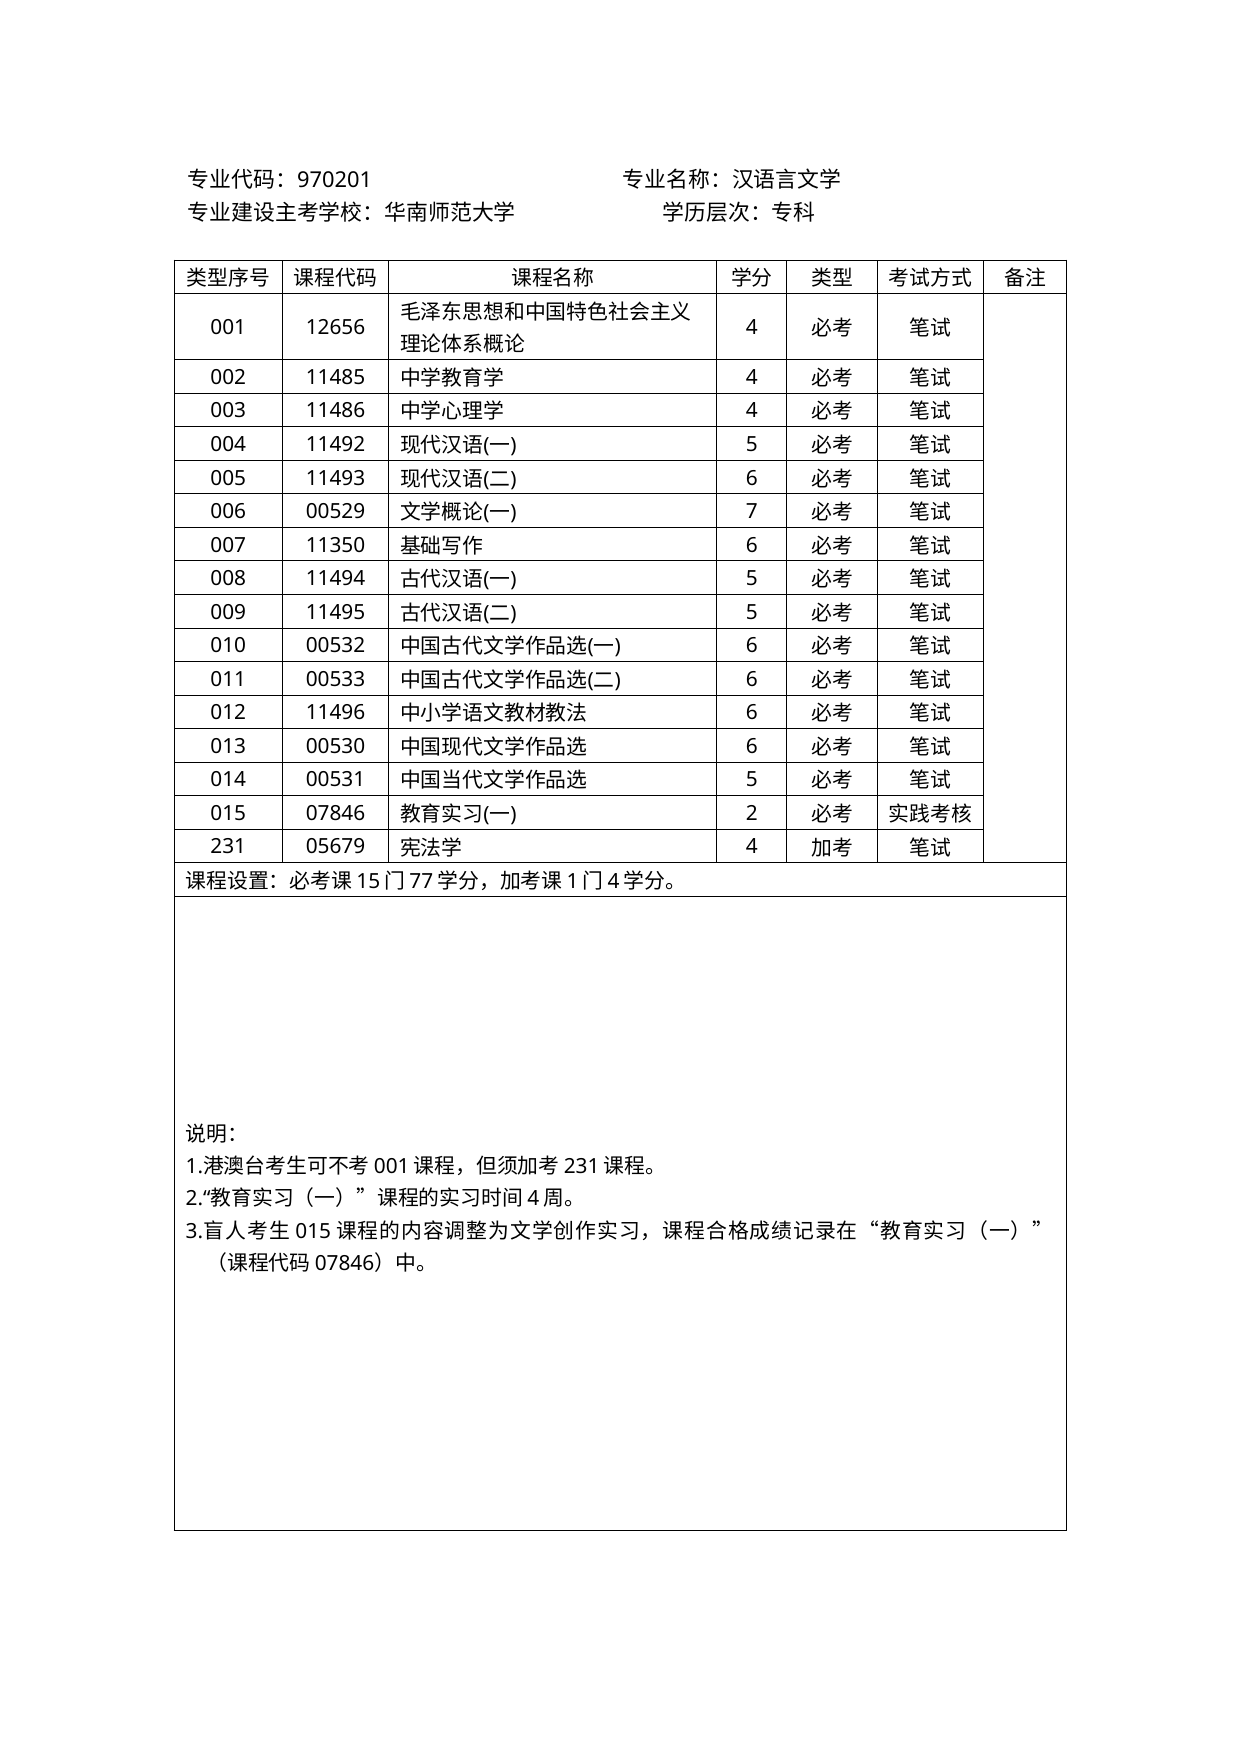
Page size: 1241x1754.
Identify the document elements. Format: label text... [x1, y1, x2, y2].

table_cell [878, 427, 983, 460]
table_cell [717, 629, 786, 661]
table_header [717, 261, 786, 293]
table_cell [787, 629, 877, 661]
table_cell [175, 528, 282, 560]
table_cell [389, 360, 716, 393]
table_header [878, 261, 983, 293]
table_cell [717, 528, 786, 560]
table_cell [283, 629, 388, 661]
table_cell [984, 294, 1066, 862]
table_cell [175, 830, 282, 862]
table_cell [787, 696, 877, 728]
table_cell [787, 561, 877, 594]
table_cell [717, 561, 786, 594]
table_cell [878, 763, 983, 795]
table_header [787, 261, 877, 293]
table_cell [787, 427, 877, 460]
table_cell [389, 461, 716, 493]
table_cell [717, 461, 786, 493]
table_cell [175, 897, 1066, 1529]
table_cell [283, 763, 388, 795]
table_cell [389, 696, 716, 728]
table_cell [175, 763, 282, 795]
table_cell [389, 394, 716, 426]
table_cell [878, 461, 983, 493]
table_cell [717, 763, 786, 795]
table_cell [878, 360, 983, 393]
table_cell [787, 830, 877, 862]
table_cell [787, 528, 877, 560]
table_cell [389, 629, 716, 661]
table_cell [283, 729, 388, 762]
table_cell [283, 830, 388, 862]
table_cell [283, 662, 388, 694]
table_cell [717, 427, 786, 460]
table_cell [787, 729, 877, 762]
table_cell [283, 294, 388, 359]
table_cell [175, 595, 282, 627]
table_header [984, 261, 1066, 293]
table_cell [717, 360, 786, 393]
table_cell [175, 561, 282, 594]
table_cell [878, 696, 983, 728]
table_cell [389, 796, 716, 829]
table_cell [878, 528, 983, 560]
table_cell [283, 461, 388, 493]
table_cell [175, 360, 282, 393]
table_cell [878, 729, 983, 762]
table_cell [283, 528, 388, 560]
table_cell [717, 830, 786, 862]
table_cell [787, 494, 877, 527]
text 专业建设主考学校：华南师范大学 学历层次：专科 [187, 194, 1053, 227]
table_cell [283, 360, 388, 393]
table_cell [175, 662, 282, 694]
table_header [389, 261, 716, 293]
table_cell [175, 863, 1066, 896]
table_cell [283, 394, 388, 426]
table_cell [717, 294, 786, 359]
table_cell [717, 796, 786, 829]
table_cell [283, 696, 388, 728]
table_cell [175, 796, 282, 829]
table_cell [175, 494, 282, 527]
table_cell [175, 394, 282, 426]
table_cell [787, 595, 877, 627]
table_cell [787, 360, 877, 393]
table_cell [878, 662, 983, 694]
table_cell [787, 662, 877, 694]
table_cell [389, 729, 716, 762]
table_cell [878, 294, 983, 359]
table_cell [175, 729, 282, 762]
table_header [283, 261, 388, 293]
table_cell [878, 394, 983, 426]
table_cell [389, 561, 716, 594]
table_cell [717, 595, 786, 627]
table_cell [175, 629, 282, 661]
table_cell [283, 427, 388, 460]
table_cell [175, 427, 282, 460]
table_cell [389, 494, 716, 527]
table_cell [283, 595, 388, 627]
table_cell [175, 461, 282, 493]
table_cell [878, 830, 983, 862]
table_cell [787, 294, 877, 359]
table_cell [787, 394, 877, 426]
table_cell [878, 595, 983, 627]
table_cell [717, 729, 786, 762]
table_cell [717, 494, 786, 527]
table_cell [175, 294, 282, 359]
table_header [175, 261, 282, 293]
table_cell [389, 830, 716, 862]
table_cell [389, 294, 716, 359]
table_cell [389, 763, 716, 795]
text 专业代码：970201 专业名称：汉语言文学 [187, 162, 1053, 194]
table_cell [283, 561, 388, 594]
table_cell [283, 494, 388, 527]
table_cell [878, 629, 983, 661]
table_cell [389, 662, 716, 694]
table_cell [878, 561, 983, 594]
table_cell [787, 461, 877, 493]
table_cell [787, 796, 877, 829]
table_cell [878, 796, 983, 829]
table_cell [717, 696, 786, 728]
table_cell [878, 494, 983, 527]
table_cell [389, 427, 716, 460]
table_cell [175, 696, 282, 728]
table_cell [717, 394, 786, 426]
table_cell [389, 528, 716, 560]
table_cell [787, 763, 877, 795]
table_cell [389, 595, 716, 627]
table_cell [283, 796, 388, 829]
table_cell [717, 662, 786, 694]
